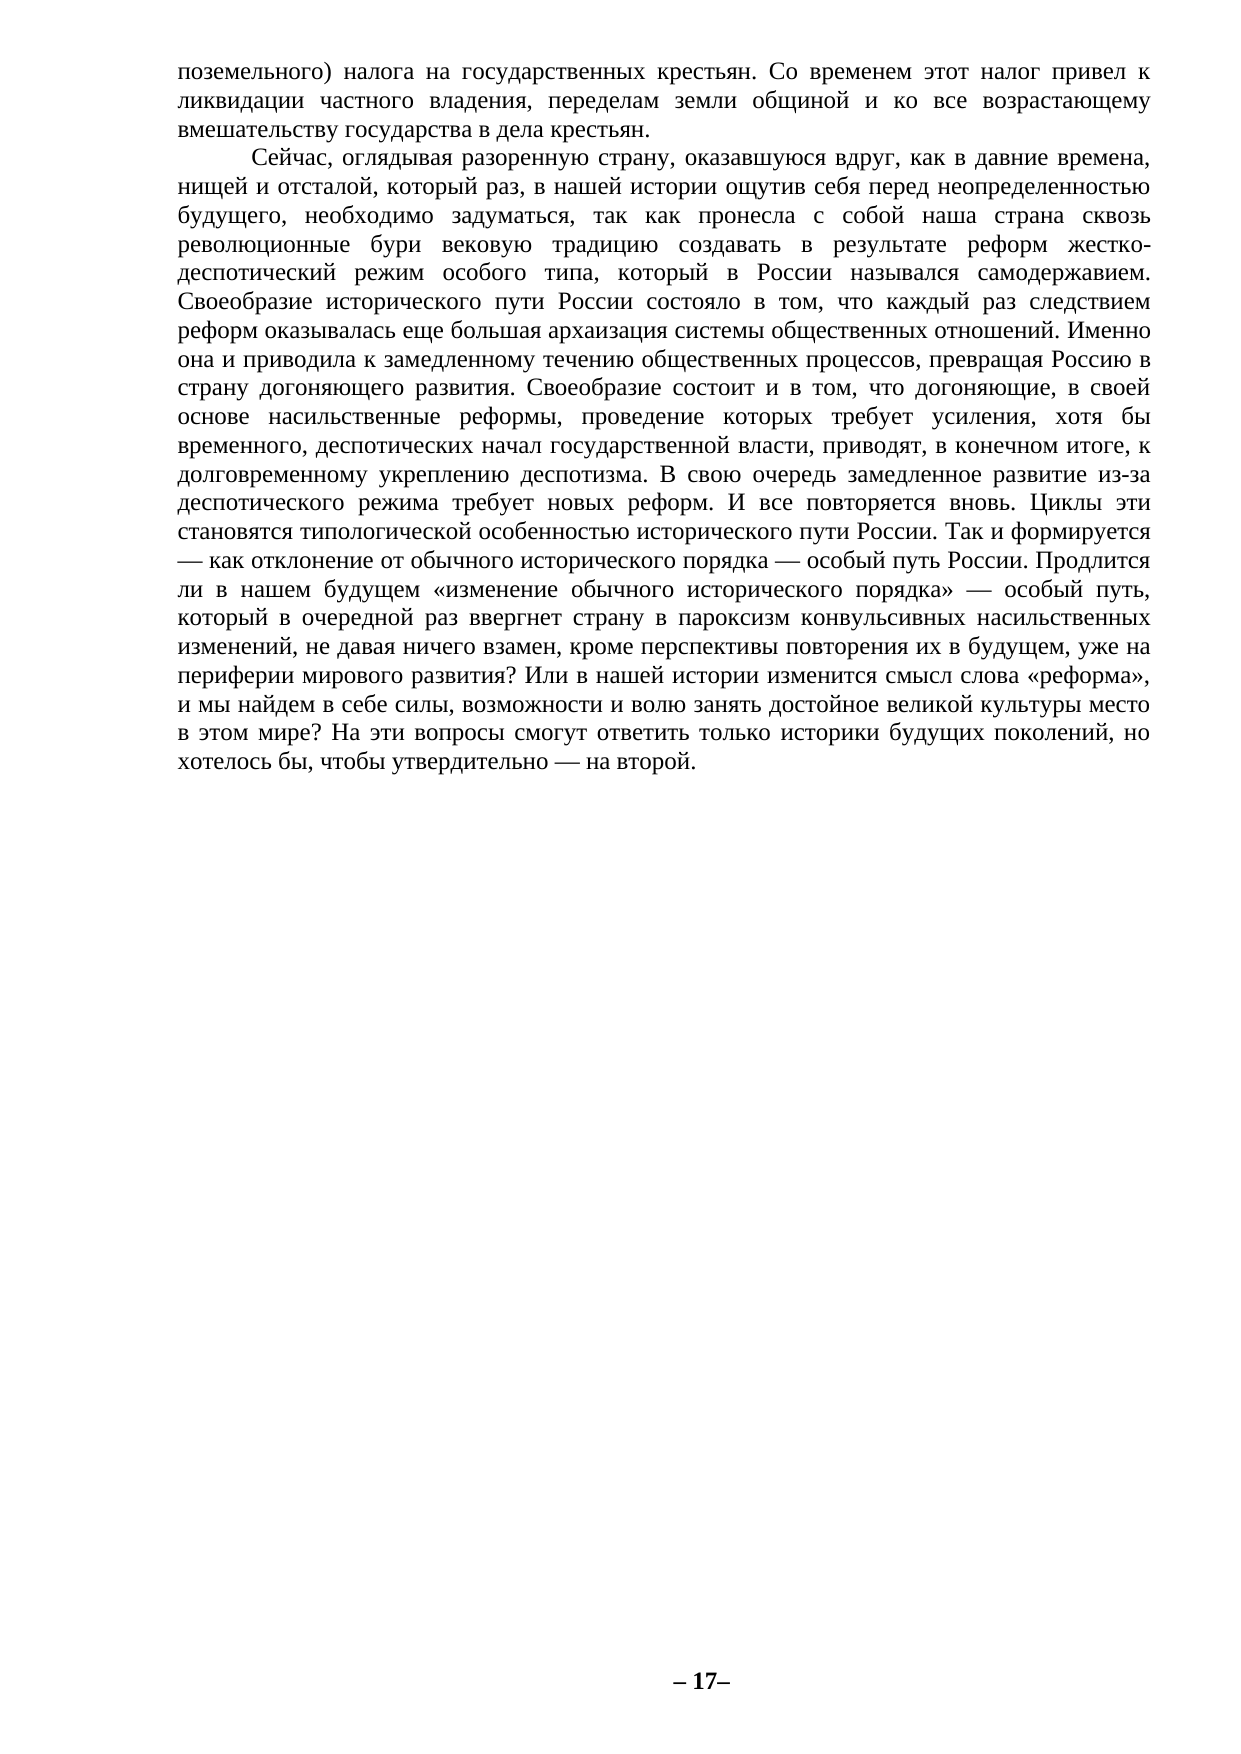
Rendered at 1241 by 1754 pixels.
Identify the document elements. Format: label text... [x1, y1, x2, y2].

text поземельного) налога на государственных крестьян. Со временем этот налог привел к ликвидации частного владения, переделам земли общиной и ко все возрастающему вмешательству государства в дела крестьян. [177, 56, 1152, 142]
text Сейчас, оглядывая разоренную страну, оказавшуюся вдруг, как в давние времена, нищей и отсталой, который раз, в нашей истории ощутив себя перед неопределенностью будущего, необходимо задуматься, так как пронесла с собой наша страна сквозь революционные бури вековую традицию создавать в результате реформ жестко-деспотический режим особого типа, который в России назывался самодержавием. Своеобразие исторического пути России состояло в том, что каждый раз следствием реформ оказывалась еще большая архаизация системы общественных отношений. Именно она и приводила к замедленному течению общественных процессов, превращая Россию в страну догоняющего развития. Своеобразие состоит и в том, что догоняющие, в своей основе насильственные реформы, проведение которых требует усиления, хотя бы временного, деспотических начал государственной власти, приводят, в конечном итоге, к долговременному укреплению деспотизма. В свою очередь замедленное развитие из-за деспотического режима требует новых реформ. И все повторяется вновь. Циклы эти становятся типологической особенностью исторического пути России. Так и формируется — как отклонение от обычного исторического порядка — особый путь России. Продлится ли в нашем будущем «изменение обычного исторического порядка» — особый путь, который в очередной раз ввергнет страну в пароксизм конвульсивных насильственных изменений, не давая ничего взамен, кроме перспективы повторения их в будущем, уже на периферии мирового развития? Или в нашей истории изменится смысл слова «реформа», и мы найдем в себе силы, возможности и волю занять достойное великой культуры место в этом мире? На эти вопросы смогут ответить только историки будущих поколений, но хотелось бы, чтобы утвердительно — на второй. [177, 142, 1152, 775]
text – 17– [177, 1666, 1152, 1695]
